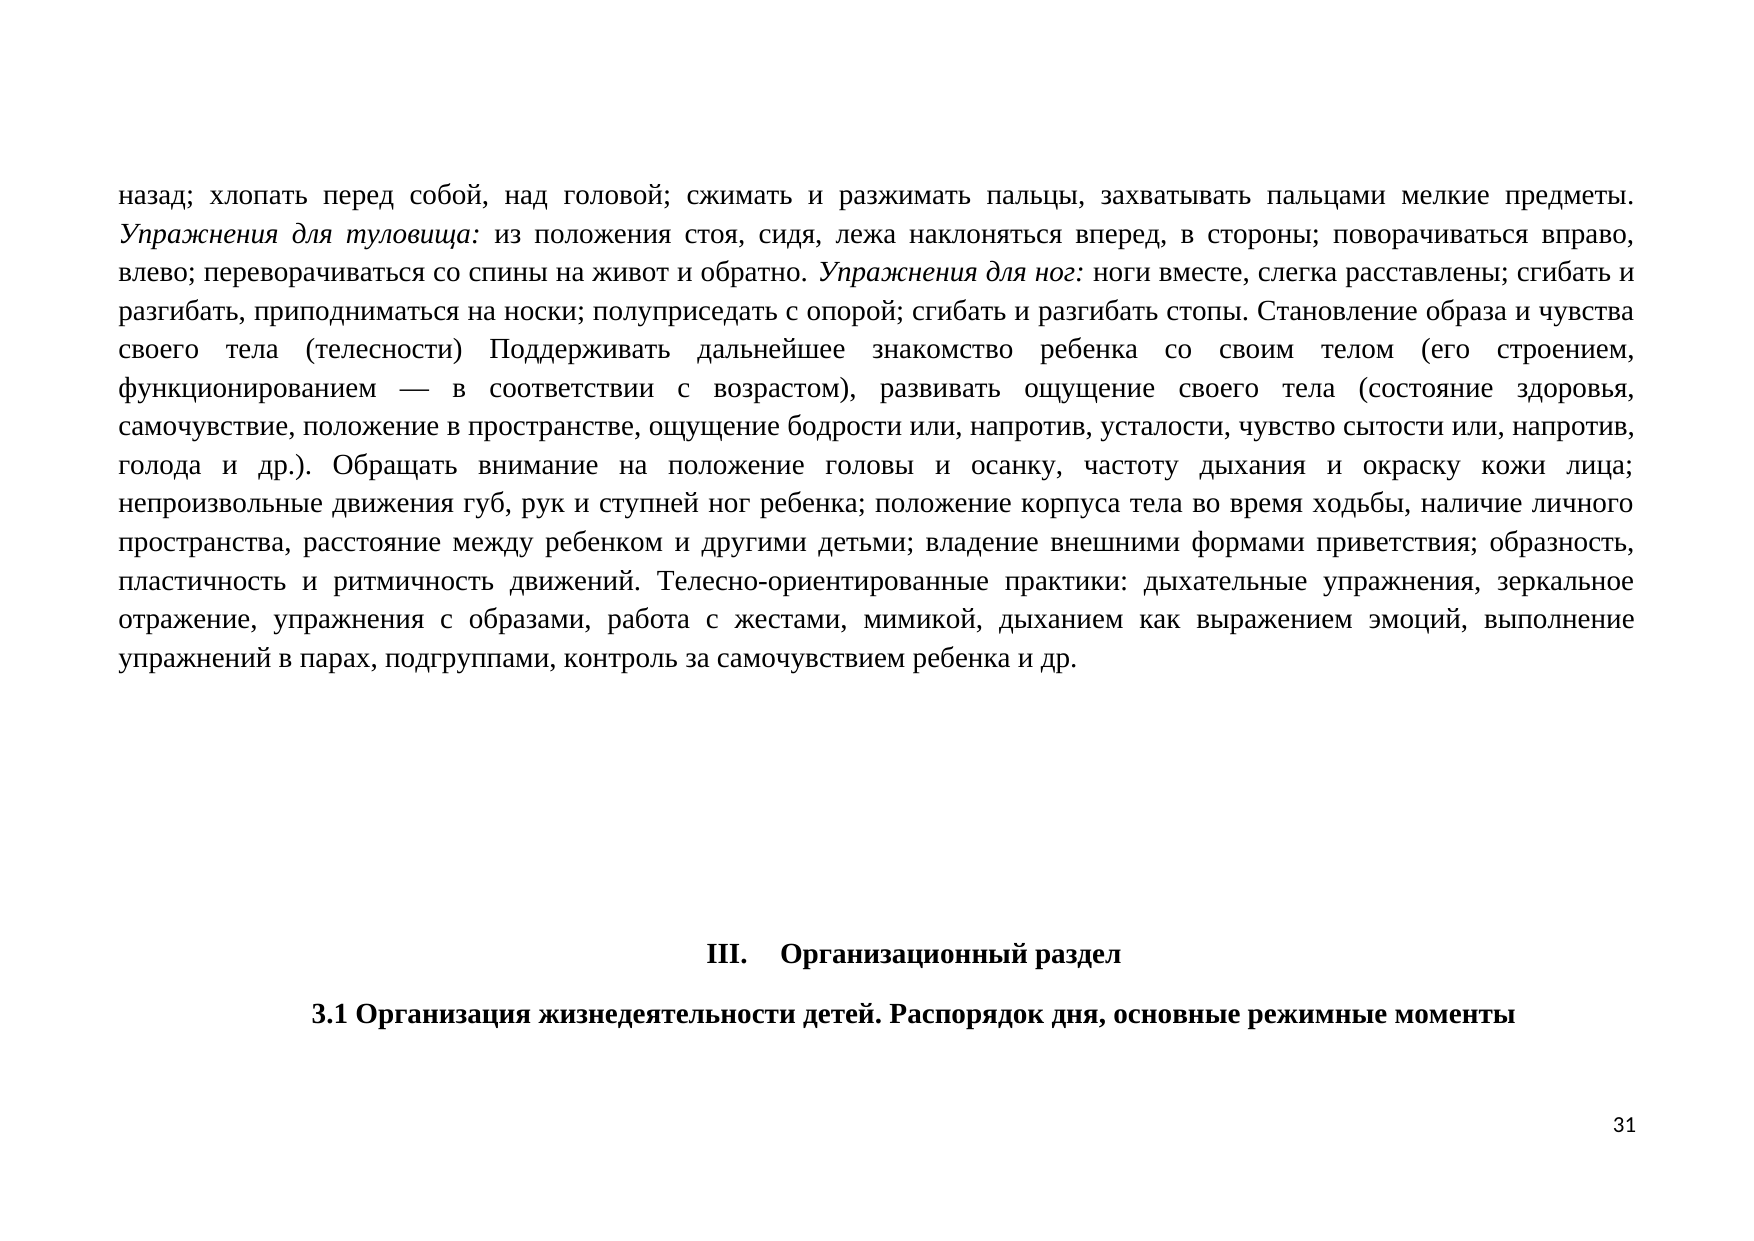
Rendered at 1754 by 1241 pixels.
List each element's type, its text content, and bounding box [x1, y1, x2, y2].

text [118, 177, 1636, 673]
text 3.1 Организация жизнедеятельности детей. Распорядок дня, основные режимные моменты [118, 996, 1636, 1029]
text III. Организационный раздел [118, 937, 1636, 970]
